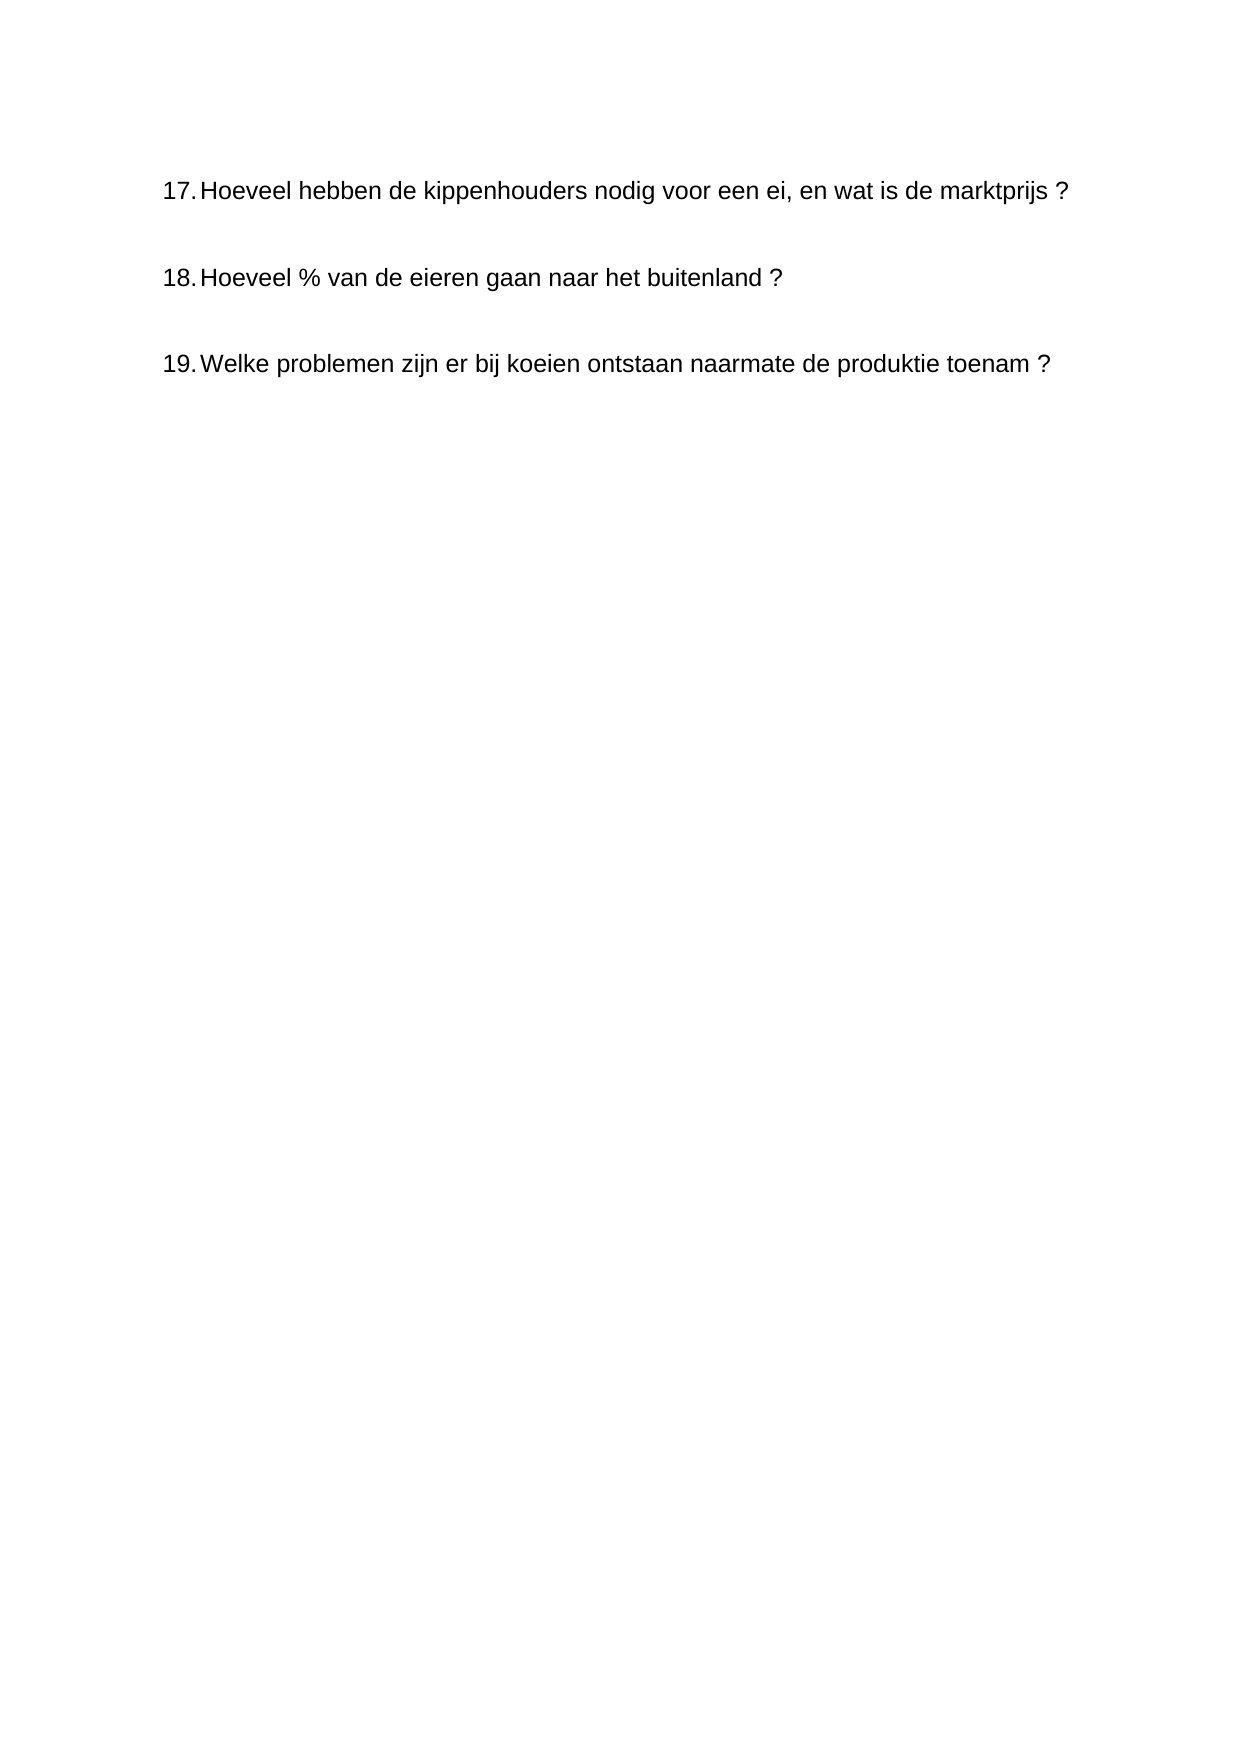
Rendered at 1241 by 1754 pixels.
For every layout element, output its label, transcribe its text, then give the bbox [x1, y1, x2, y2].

list Welke problemen zijn er bij koeien ontstaan naarmate de produktie toenam ? [162, 349, 1093, 378]
list Hoeveel hebben de kippenhouders nodig voor een ei, en wat is de marktprijs ? [162, 176, 1093, 205]
list Hoeveel % van de eieren gaan naar het buitenland ? [162, 263, 1093, 291]
